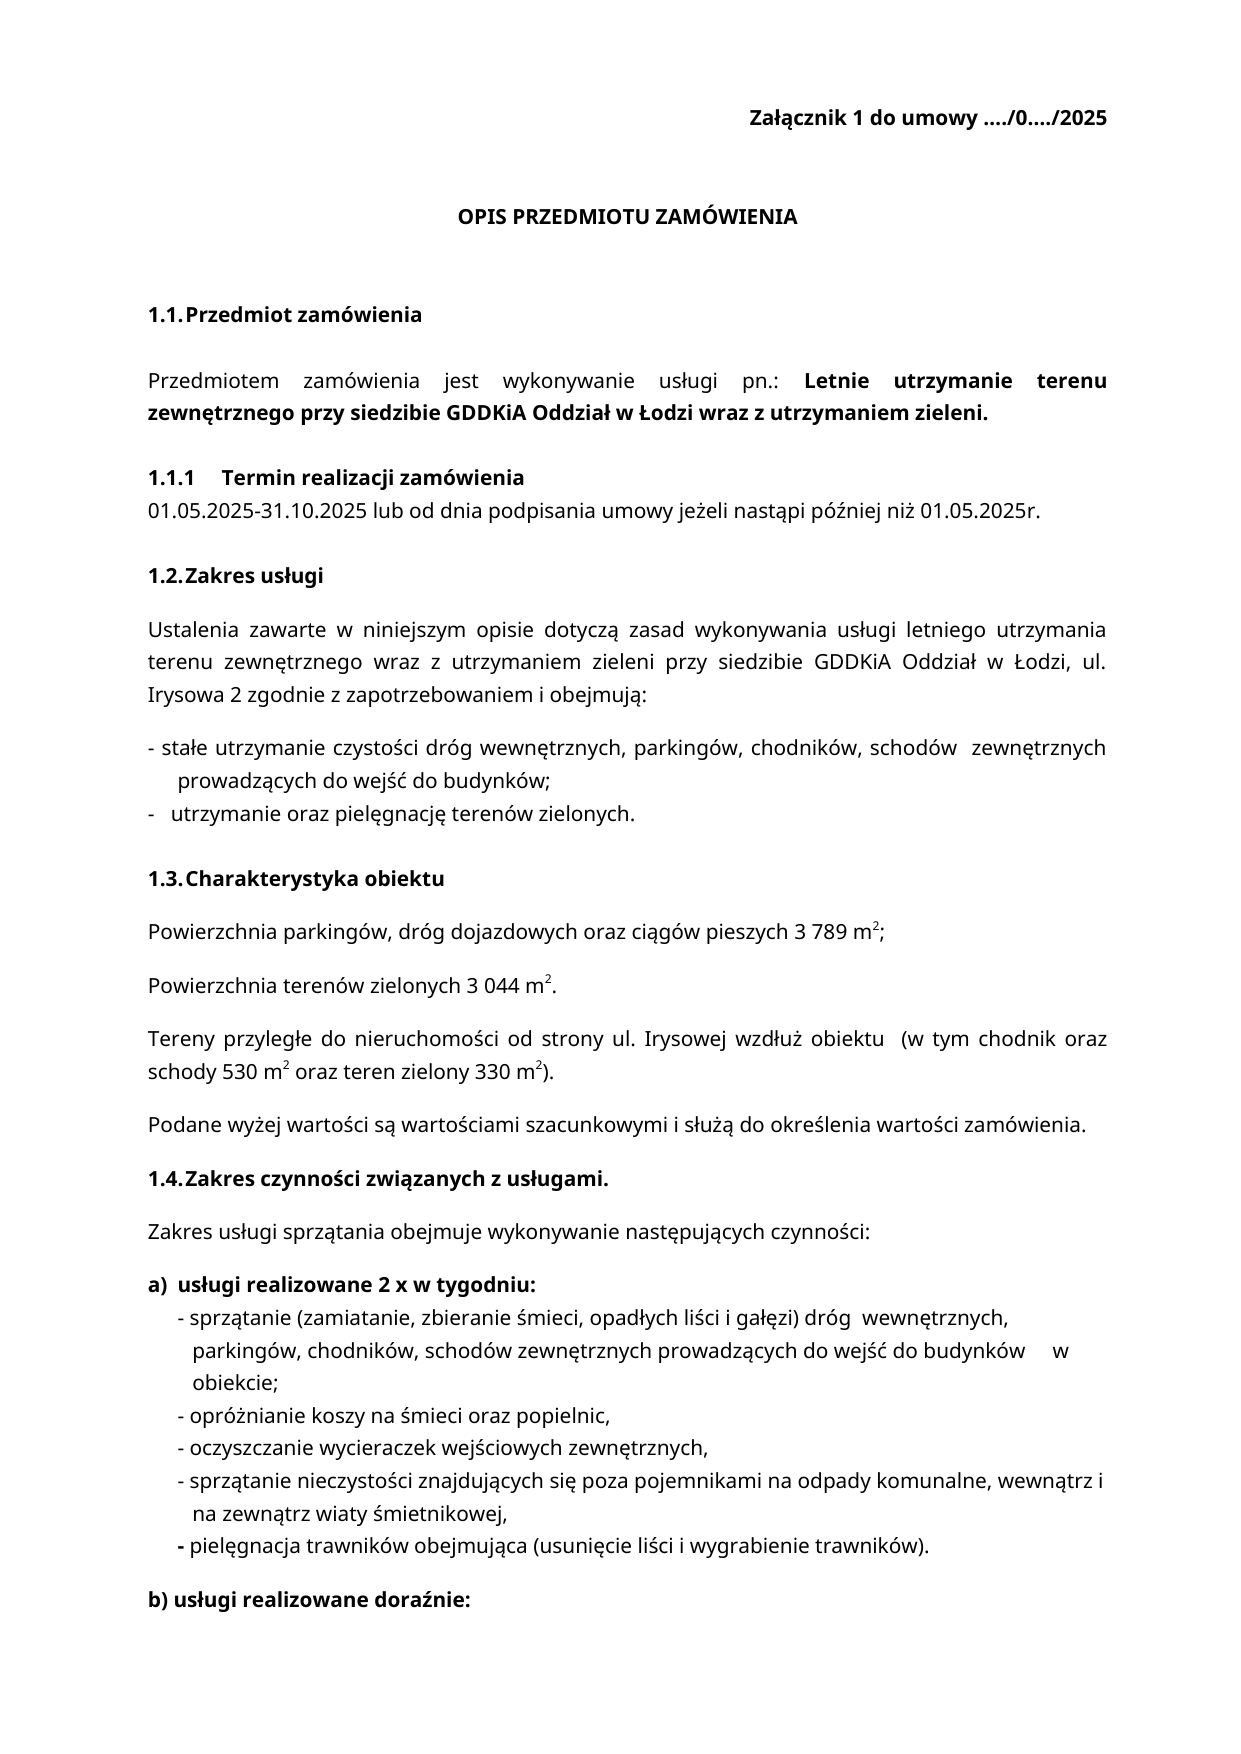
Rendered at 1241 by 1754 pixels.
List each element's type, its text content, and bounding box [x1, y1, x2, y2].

text - stałe utrzymanie czystości dróg wewnętrznych, parkingów, chodników, schodów zewnętrznych prowadzących do wejść do budynków; [148, 733, 1107, 794]
list Zakres czynności związanych z usługami. [148, 1164, 1107, 1192]
list - sprzątanie (zamiatanie, zbieranie śmieci, opadłych liści i gałęzi) dróg wewnętrznych, parkingów, chodników, schodów zewnętrznych prowadzących do wejść do budynków w obiekcie; [177, 1303, 1107, 1397]
list - opróżnianie koszy na śmieci oraz popielnic, [177, 1401, 1107, 1429]
list Przedmiotem zamówienia jest wykonywanie usługi pn.: Letnie utrzymanie terenu zewnętrznego przy siedzibie GDDKiA Oddział w Łodzi wraz z utrzymaniem zieleni. [148, 366, 1107, 427]
text Powierzchnia parkingów, dróg dojazdowych oraz ciągów pieszych 3 789 m2; [148, 917, 1107, 946]
text - utrzymanie oraz pielęgnację terenów zielonych. [148, 799, 1107, 827]
list - pielęgnacja trawników obejmująca (usunięcie liści i wygrabienie trawników). [177, 1531, 1107, 1560]
list Charakterystyka obiektu [148, 864, 1107, 892]
text OPIS PRZEDMIOTU ZAMÓWIENIA [148, 202, 1107, 230]
list Przedmiot zamówienia [148, 301, 1107, 329]
text b) usługi realizowane doraźnie: [148, 1585, 1107, 1613]
text Tereny przyległe do nieruchomości od strony ul. Irysowej wzdłuż obiektu (w tym chodnik oraz schody 530 m2 oraz teren zielony 330 m2). [148, 1024, 1107, 1085]
list - oczyszczanie wycieraczek wejściowych zewnętrznych, [177, 1433, 1107, 1462]
list usługi realizowane 2 x w tygodniu: [148, 1271, 1107, 1299]
text Ustalenia zawarte w niniejszym opisie dotyczą zasad wykonywania usługi letniego utrzymania terenu zewnętrznego wraz z utrzymaniem zieleni przy siedzibie GDDKiA Oddział w Łodzi, ul. Irysowa 2 zgodnie z zapotrzebowaniem i obejmują: [148, 615, 1107, 708]
list 01.05.2025-31.10.2025 lub od dnia podpisania umowy jeżeli nastąpi później niż 01.05.2025r. [148, 496, 1107, 524]
text Zakres usługi sprzątania obejmuje wykonywanie następujących czynności: [148, 1217, 1107, 1246]
list 1.1.1 Termin realizacji zamówienia [148, 463, 1107, 492]
text Podane wyżej wartości są wartościami szacunkowymi i służą do określenia wartości zamówienia. [148, 1110, 1107, 1139]
list Zakres usługi [148, 561, 1107, 590]
text Powierzchnia terenów zielonych 3 044 m2. [148, 971, 1107, 999]
text Załącznik 1 do umowy …./0…./2025 [148, 103, 1107, 132]
list - sprzątanie nieczystości znajdujących się poza pojemnikami na odpady komunalne, wewnątrz i na zewnątrz wiaty śmietnikowej, [177, 1466, 1107, 1527]
